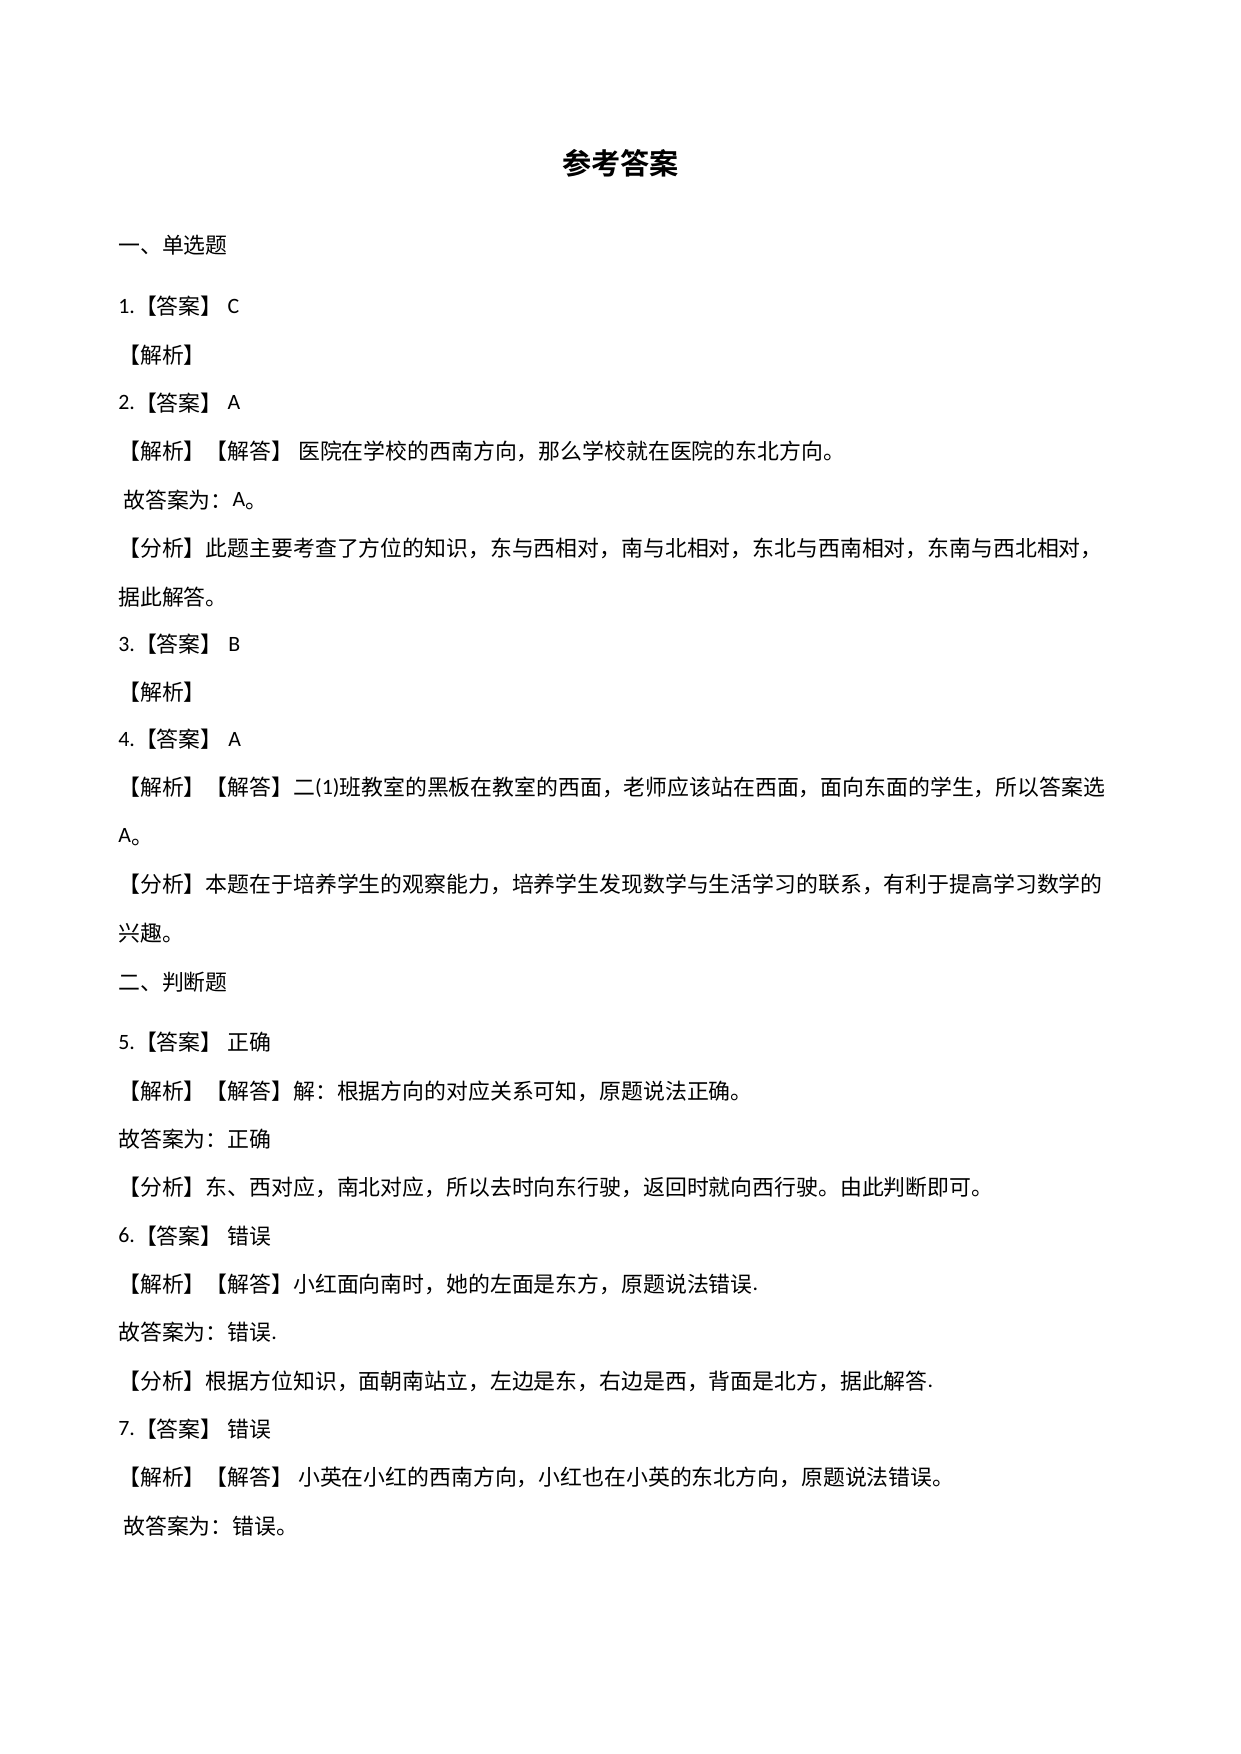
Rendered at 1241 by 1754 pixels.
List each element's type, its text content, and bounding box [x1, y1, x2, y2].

text 故答案为：错误. [118, 1315, 1122, 1347]
text 【分析】东、西对应，南北对应，所以去时向东行驶，返回时就向西行驶。由此判断即可。 [118, 1170, 1122, 1202]
text 【解析】【解答】解：根据方向的对应关系可知，原题说法正确。 [118, 1073, 1122, 1106]
text 【解析】【解答】小红面向南时，她的左面是东方，原题说法错误. [118, 1267, 1122, 1299]
text 故答案为：错误。 [118, 1508, 1122, 1541]
text 【分析】根据方位知识，面朝南站立，左边是东，右边是西，背面是北方，据此解答. [118, 1363, 1122, 1396]
text 2.【答案】 A [118, 386, 1122, 418]
text 【分析】本题在于培养学生的观察能力，培养学生发现数学与生活学习的联系，有利于提高学习数学的兴趣。 [118, 867, 1122, 948]
text 参考答案 [118, 129, 1122, 194]
text 6.【答案】 错误 [118, 1218, 1122, 1251]
text 故答案为：A。 [118, 482, 1122, 515]
text 5.【答案】 正确 [118, 1025, 1122, 1057]
text 4.【答案】 A [118, 722, 1122, 755]
text 3.【答案】 B [118, 628, 1122, 660]
text 故答案为：正确 [118, 1122, 1122, 1154]
text 二、判断题 [118, 964, 1122, 997]
text 【分析】此题主要考查了方位的知识，东与西相对，南与北相对，东北与西南相对，东南与西北相对，据此解答。 [118, 531, 1122, 612]
text 【解析】【解答】二(1)班教室的黑板在教室的西面，老师应该站在西面，面向东面的学生，所以答案选A。 [118, 770, 1122, 851]
text 【解析】【解答】 医院在学校的西南方向，那么学校就在医院的东北方向。 [118, 434, 1122, 466]
text 一、单选题 [118, 228, 1122, 261]
text 【解析】【解答】 小英在小红的西南方向，小红也在小英的东北方向，原题说法错误。 [118, 1460, 1122, 1492]
text 7.【答案】 错误 [118, 1412, 1122, 1444]
text 【解析】 [118, 337, 1122, 370]
text 1.【答案】 C [118, 289, 1122, 321]
text 【解析】 [118, 675, 1122, 708]
